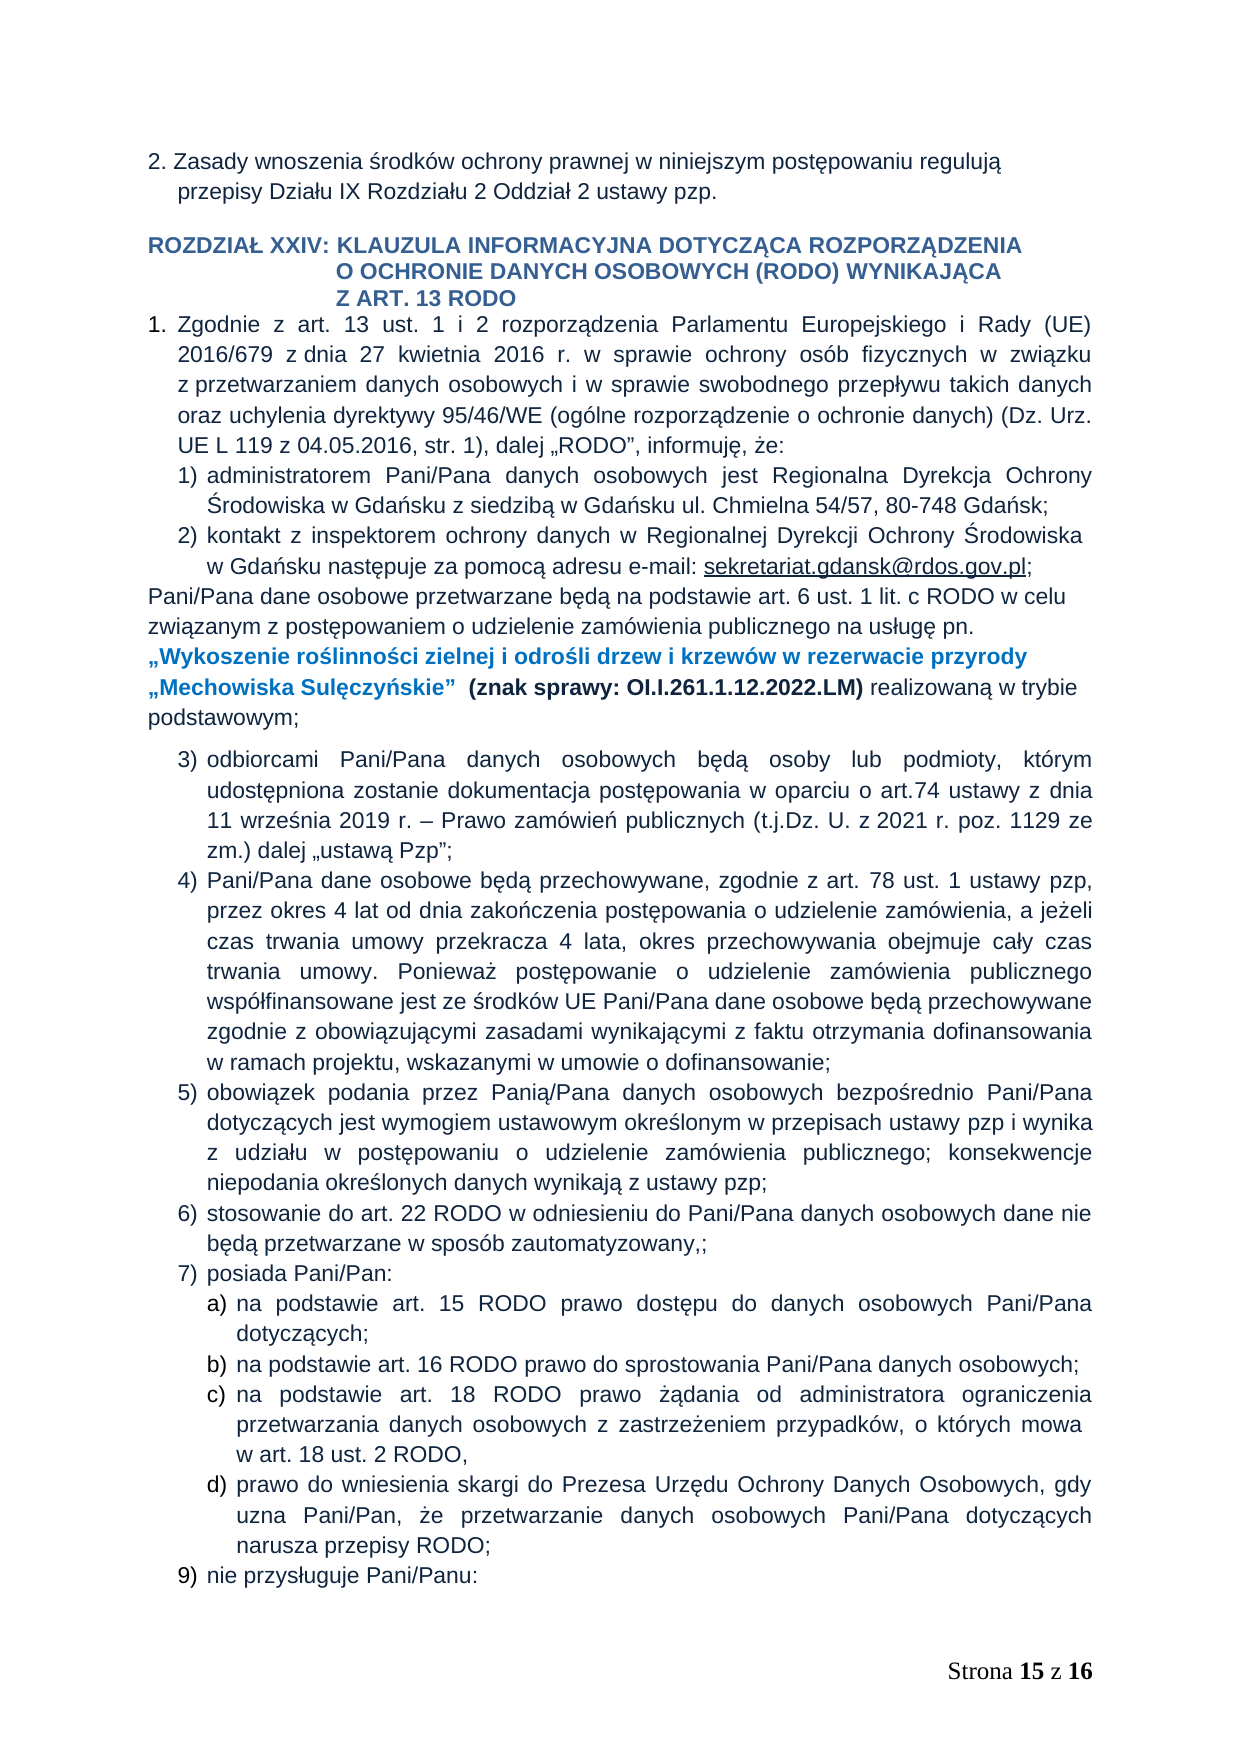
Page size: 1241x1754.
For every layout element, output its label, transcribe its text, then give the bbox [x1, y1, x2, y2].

list stosowanie do art. 22 RODO w odniesieniu do Pani/Pana danych osobowych dane nie będą przetwarzane w sposób zautomatyzowany,; [177, 1199, 1093, 1256]
text Pani/Pana dane osobowe przetwarzane będą na podstawie art. 6 ust. 1 lit. c RODO w celu związanym z postępowaniem o udzielenie zamówienia publicznego na usługę pn. „Wykoszenie roślinności zielnej i odrośli drzew i krzewów w rezerwacie przyrody „Mechowiska Sulęczyńskie” (znak sprawy: OI.I.261.1.12.2022.LM) realizowaną w trybie podstawowym; [148, 583, 1093, 730]
list prawo do wniesienia skargi do Prezesa Urzędu Ochrony Danych Osobowych, gdy uzna Pani/Pan, że przetwarzanie danych osobowych Pani/Pana dotyczących narusza przepisy RODO; [207, 1471, 1093, 1558]
list Pani/Pana dane osobowe będą przechowywane, zgodnie z art. 78 ust. 1 ustawy pzp, przez okres 4 lat od dnia zakończenia postępowania o udzielenie zamówienia, a jeżeli czas trwania umowy przekracza 4 lata, okres przechowywania obejmuje cały czas trwania umowy. Ponieważ postępowanie o udzielenie zamówienia publicznego współfinansowane jest ze środków UE Pani/Pana dane osobowe będą przechowywane zgodnie z obowiązującymi zasadami wynikającymi z faktu otrzymania dofinansowania w ramach projektu, wskazanymi w umowie o dofinansowanie; [177, 867, 1093, 1075]
list na podstawie art. 16 RODO prawo do sprostowania Pani/Pana danych osobowych; [207, 1351, 1093, 1377]
list odbiorcami Pani/Pana danych osobowych będą osoby lub podmioty, którym udostępniona zostanie dokumentacja postępowania w oparciu o art.74 ustawy z dnia 11 września 2019 r. – Prawo zamówień publicznych (t.j.Dz. U. z 2021 r. poz. 1129 ze zm.) dalej „ustawą Pzp”; [177, 746, 1093, 863]
list nie przysługuje Pani/Panu: [177, 1562, 1093, 1588]
text 2. Zasady wnoszenia środków ochrony prawnej w niniejszym postępowaniu regulują przepisy Działu IX Rozdziału 2 Oddział 2 ustawy pzp. [148, 148, 1078, 204]
list administratorem Pani/Pana danych osobowych jest Regionalna Dyrekcja Ochrony Środowiska w Gdańsku z siedzibą w Gdańsku ul. Chmielna 54/57, 80-748 Gdańsk; [177, 462, 1093, 519]
list posiada Pani/Pan: [177, 1260, 1093, 1286]
text ROZDZIAŁ XXIV: KLAUZULA INFORMACYJNA DOTYCZĄCA ROZPORZĄDZENIA O OCHRONIE DANYCH OSOBOWYCH (RODO) WYNIKAJĄCA Z ART. 13 RODO [148, 232, 1093, 311]
list Zgodnie z art. 13 ust. 1 i 2 rozporządzenia Parlamentu Europejskiego i Rady (UE) 2016/679 z dnia 27 kwietnia 2016 r. w sprawie ochrony osób fizycznych w związku z przetwarzaniem danych osobowych i w sprawie swobodnego przepływu takich danych oraz uchylenia dyrektywy 95/46/WE (ogólne rozporządzenie o ochronie danych) (Dz. Urz. UE L 119 z 04.05.2016, str. 1), dalej „RODO”, informuję, że: [148, 311, 1093, 458]
list na podstawie art. 18 RODO prawo żądania od administratora ograniczenia przetwarzania danych osobowych z zastrzeżeniem przypadków, o których mowa w art. 18 ust. 2 RODO, [207, 1381, 1093, 1468]
list na podstawie art. 15 RODO prawo dostępu do danych osobowych Pani/Pana dotyczących; [207, 1290, 1093, 1347]
list kontakt z inspektorem ochrony danych w Regionalnej Dyrekcji Ochrony Środowiska w Gdańsku następuje za pomocą adresu e-mail: sekretariat.gdansk@rdos.gov.pl; [177, 522, 1093, 579]
list obowiązek podania przez Panią/Pana danych osobowych bezpośrednio Pani/Pana dotyczących jest wymogiem ustawowym określonym w przepisach ustawy pzp i wynika z udziału w postępowaniu o udzielenie zamówienia publicznego; konsekwencje niepodania określonych danych wynikają z ustawy pzp; [177, 1079, 1093, 1196]
